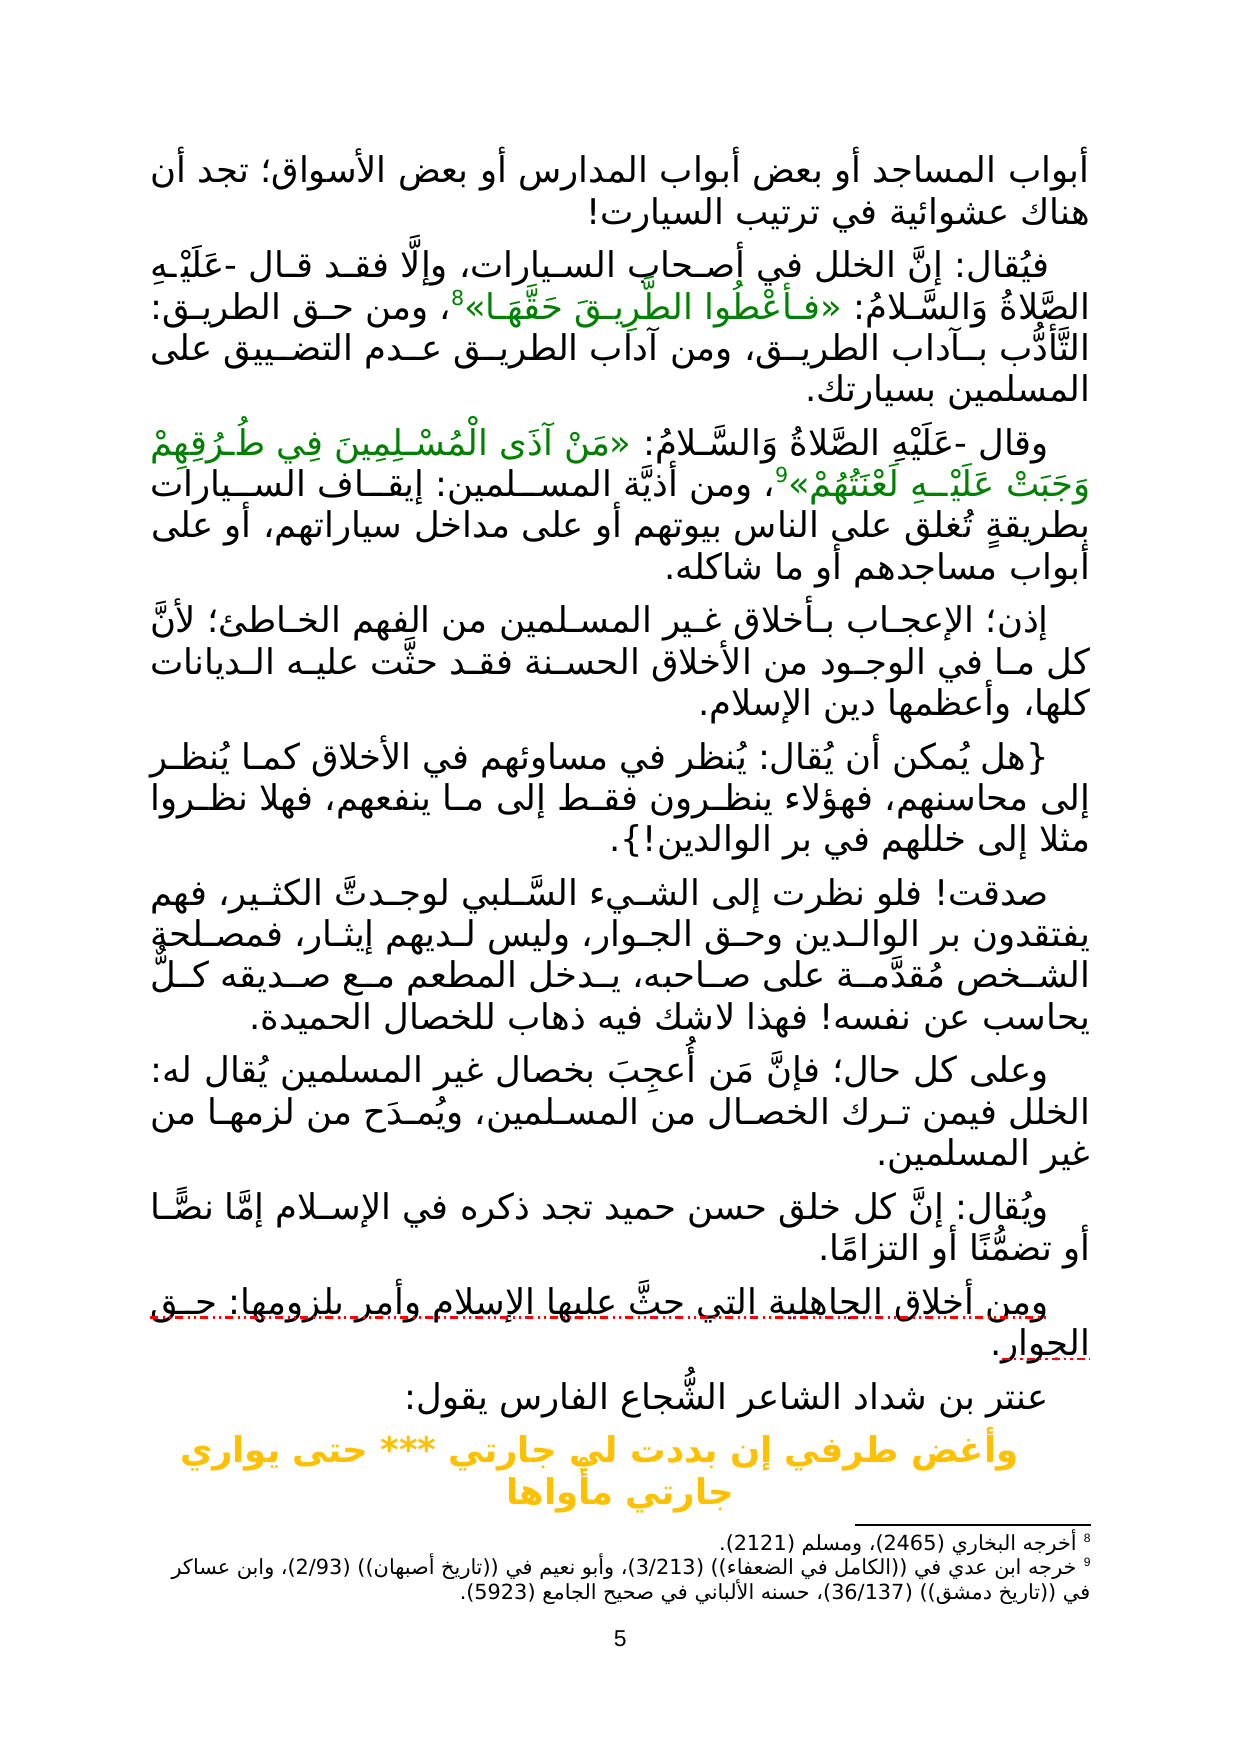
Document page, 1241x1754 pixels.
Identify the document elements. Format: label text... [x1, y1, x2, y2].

text عنتر بن شداد الشاعر الشُّجاع الفارس يقول: [150, 1376, 1090, 1417]
text وعلى كل حال؛ فإنَّ مَن أُعجِبَ بخصال غير المسلمين يُقال له: الخلل فيمن ترك الخصال من المسلمين، ويُمدَح من لزمها من غير المسلمين. [150, 1050, 1090, 1174]
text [150, 150, 1090, 232]
text إذن؛ الإعجاب بأخلاق غير المسلمين من الفهم الخاطئ؛ لأنَّ كل ما في الوجود من الأخلاق الحسنة فقد حثَّت عليه الديانات كلها، وأعظمها دين الإسلام. [150, 600, 1090, 724]
text ومن أخلاق الجاهلية التي حثَّ عليها الإسلام وأمر بلزومها: حق الجوار. [150, 1281, 1090, 1364]
text وأغض طرفي إن بددت لي جارتي *** حتى يواري جارتي مأْواها [150, 1430, 1090, 1512]
text ويُقال: إنَّ كل خلق حسن حميد تجد ذكره في الإسلام إمَّا نصًّا أو تضمُّنًا أو التزامًا. [150, 1186, 1090, 1269]
text صدقت! فلو نظرت إلى الشيء السَّلبي لوجدتَّ الكثير، فهم يفتقدون بر الوالدين وحق الجوار، وليس لديهم إيثار، فمصلحة الشخص مُقدَّمة على صاحبه، يدخل المطعم مع صديقه كلٌّ يحاسب عن نفسه! فهذا لاشك فيه ذهاب للخصال الحميدة. [150, 872, 1090, 1037]
text {هل يُمكن أن يُقال: يُنظر في مساوئهم في الأخلاق كما يُنظر إلى محاسنهم، فهؤلاء ينظرون فقط إلى ما ينفعهم، فهلا نظروا مثلا إلى خللهم في بر الوالدين!}. [150, 736, 1090, 860]
text وقال -عَلَيْهِ الصَّلاةُ وَالسَّلامُ: «مَنْ آذَى الْمُسْلِمِينَ فِي طُرُقِهِمْ وَجَبَتْ عَلَيْهِ لَعْنَتُهُمْ»، ومن أذيَّة المسلمين: إيقاف السيارات بطريقةٍ تُغلق على الناس بيوتهم أو على مداخل سياراتهم، أو على أبواب مساجدهم أو ما شاكله. [150, 422, 1090, 587]
text فيُقال: إنَّ الخلل في أصحاب السيارات، وإلَّا فقد قال -عَلَيْهِ الصَّلاةُ وَالسَّلامُ: «فأعْطُوا الطَّرِيقَ حَقَّهَا»، ومن حق الطريق: التَّأدُّب بآداب الطريق، ومن آداب الطريق عدم التضييق على المسلمين بسيارتك. [150, 245, 1090, 410]
